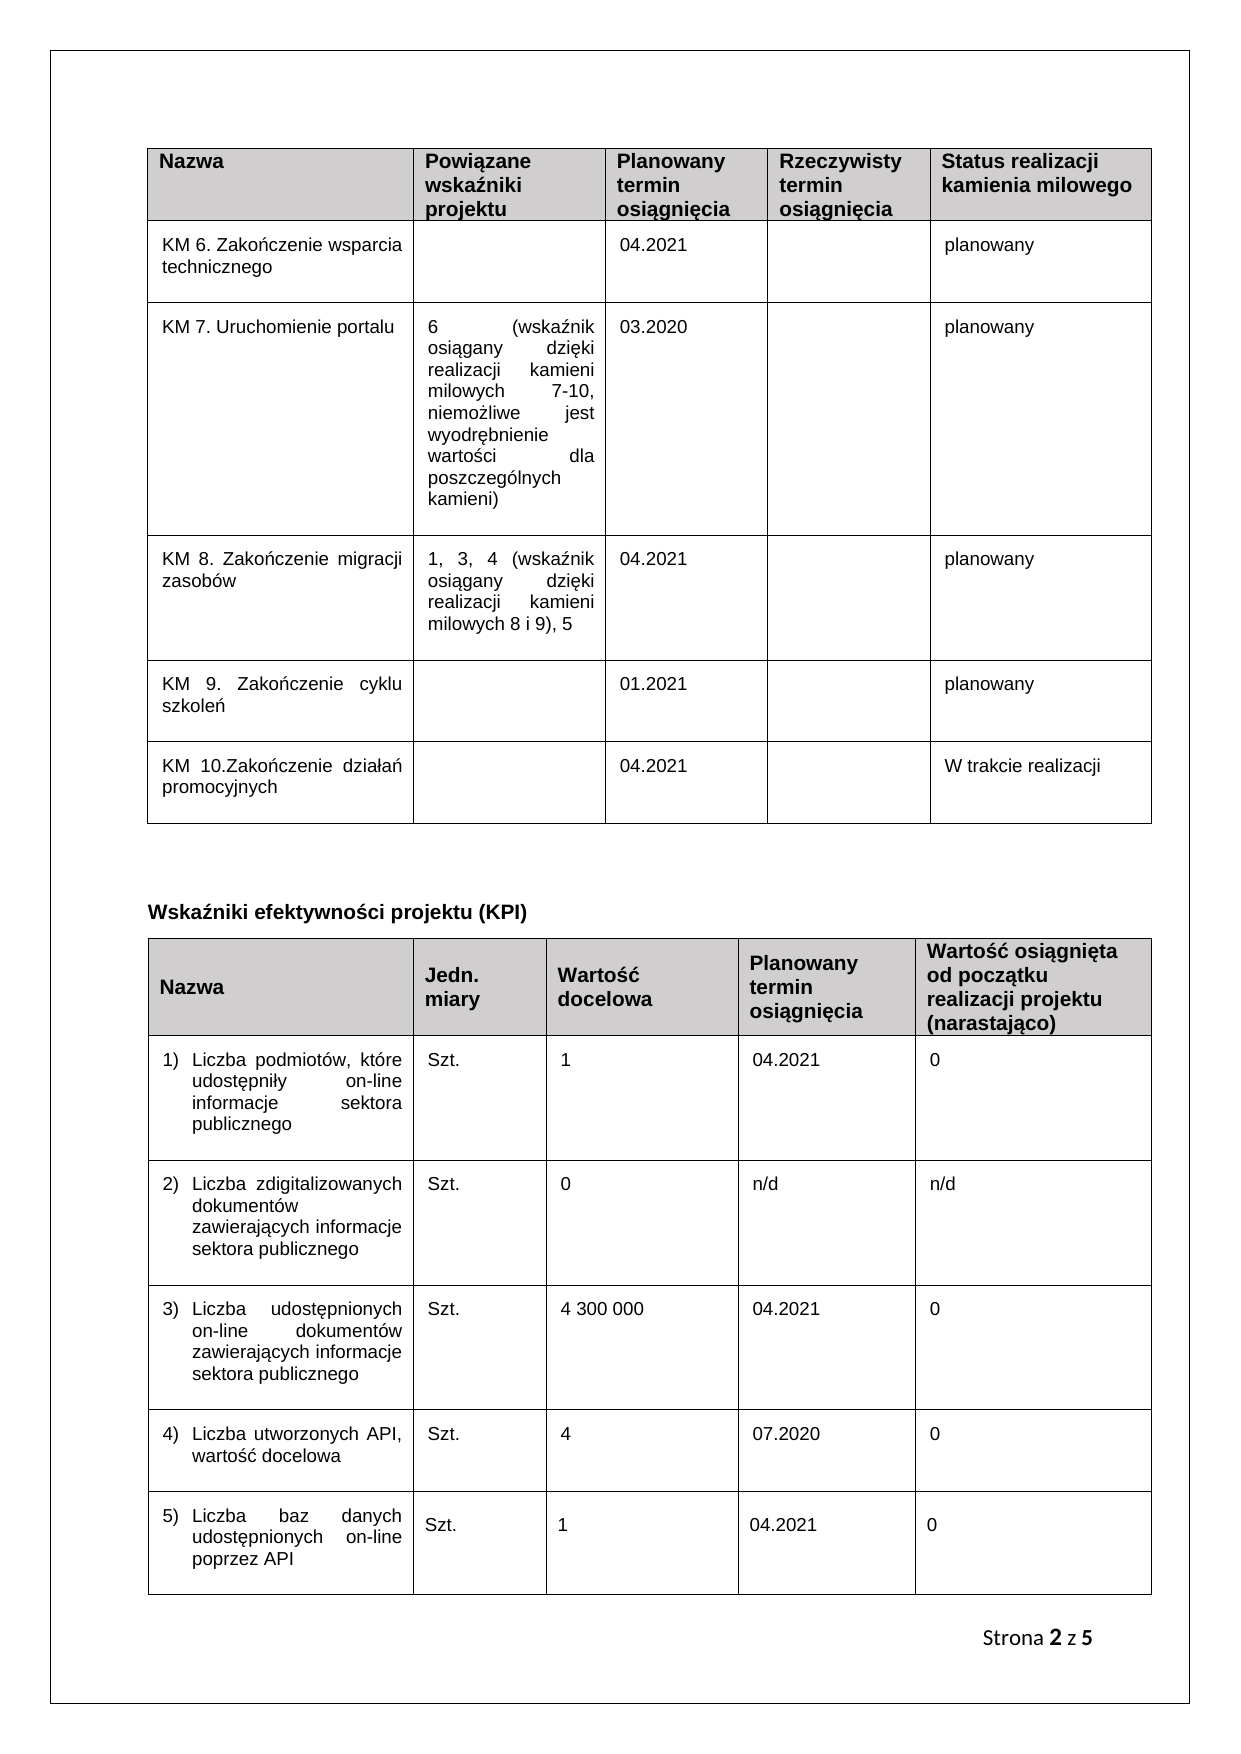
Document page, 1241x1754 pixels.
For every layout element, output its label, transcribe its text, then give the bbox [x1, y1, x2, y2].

table_cell 6 (wskaźnik osiągany dzięki realizacji kamieni milowych 7-10, niemożliwe jest wyodrębnienie wartości dla poszczególnych kamieni) [414, 303, 605, 535]
table_cell Szt. [414, 1492, 546, 1594]
table_cell [414, 661, 605, 741]
table_cell Szt. [414, 1161, 546, 1284]
table_header Powiązane wskaźniki projektu [414, 149, 605, 220]
table_header Nazwa [148, 149, 413, 220]
table_cell 0 [916, 1492, 1151, 1594]
table_cell Liczba udostępnionych on-line dokumentów zawierających informacje sektora publicznego [149, 1286, 413, 1409]
table_cell 0 [916, 1036, 1151, 1160]
table_cell [768, 221, 930, 302]
table_cell Szt. [414, 1036, 546, 1160]
table_cell 04.2021 [606, 536, 767, 659]
table_cell n/d [739, 1161, 915, 1284]
table_cell [414, 742, 605, 823]
table_cell planowany [931, 221, 1151, 302]
table_header Planowany termin osiągnięcia [606, 149, 767, 220]
table_cell 01.2021 [606, 661, 767, 741]
table_header Planowany termin osiągnięcia [739, 939, 915, 1035]
table_cell KM 6. Zakończenie wsparcia technicznego [148, 221, 413, 302]
table_cell Liczba baz danych udostępnionych on-line poprzez API [149, 1492, 413, 1594]
table_cell Liczba zdigitalizowanych dokumentów zawierających informacje sektora publicznego [149, 1161, 413, 1284]
table_cell [768, 742, 930, 823]
table_cell 1, 3, 4 (wskaźnik osiągany dzięki realizacji kamieni milowych 8 i 9), 5 [414, 536, 605, 659]
table_header Nazwa [149, 939, 413, 1035]
table_cell n/d [916, 1161, 1151, 1284]
table_cell KM 8. Zakończenie migracji zasobów [148, 536, 413, 659]
table_cell W trakcie realizacji [931, 742, 1151, 823]
table_cell 4 [547, 1410, 738, 1491]
table_cell 04.2021 [739, 1492, 915, 1594]
table_cell [414, 221, 605, 302]
table_cell Szt. [414, 1286, 546, 1409]
table_cell KM 7. Uruchomienie portalu [148, 303, 413, 535]
table_cell Liczba podmiotów, które udostępniły on-line informacje sektora publicznego [149, 1036, 413, 1160]
text Wskaźniki efektywności projektu (KPI) [148, 900, 1093, 924]
table_header Wartość osiągnięta od początku realizacji projektu (narastająco) [916, 939, 1151, 1035]
table_cell 04.2021 [739, 1036, 915, 1160]
table_cell 1 [547, 1036, 738, 1160]
table_cell planowany [931, 536, 1151, 659]
table_cell 07.2020 [739, 1410, 915, 1491]
table_cell Liczba utworzonych API, wartość docelowa [149, 1410, 413, 1491]
table_cell 4 300 000 [547, 1286, 738, 1409]
table_cell planowany [931, 661, 1151, 741]
table_cell 0 [547, 1161, 738, 1284]
table_header Rzeczywisty termin osiągnięcia [768, 149, 930, 220]
table_cell [768, 303, 930, 535]
table_cell 0 [916, 1410, 1151, 1491]
table_header Jedn. miary [414, 939, 546, 1035]
table_cell [768, 661, 930, 741]
table_cell 04.2021 [739, 1286, 915, 1409]
table_header Status realizacji kamienia milowego [931, 149, 1151, 220]
table_cell [768, 536, 930, 659]
table_header Wartość docelowa [547, 939, 738, 1035]
table_cell KM 9. Zakończenie cyklu szkoleń [148, 661, 413, 741]
table_cell KM 10.Zakończenie działań promocyjnych [148, 742, 413, 823]
table_cell 1 [547, 1492, 738, 1594]
table_cell 04.2021 [606, 221, 767, 302]
table_cell 03.2020 [606, 303, 767, 535]
table_cell 04.2021 [606, 742, 767, 823]
table_cell planowany [931, 303, 1151, 535]
table_cell Szt. [414, 1410, 546, 1491]
table_cell 0 [916, 1286, 1151, 1409]
